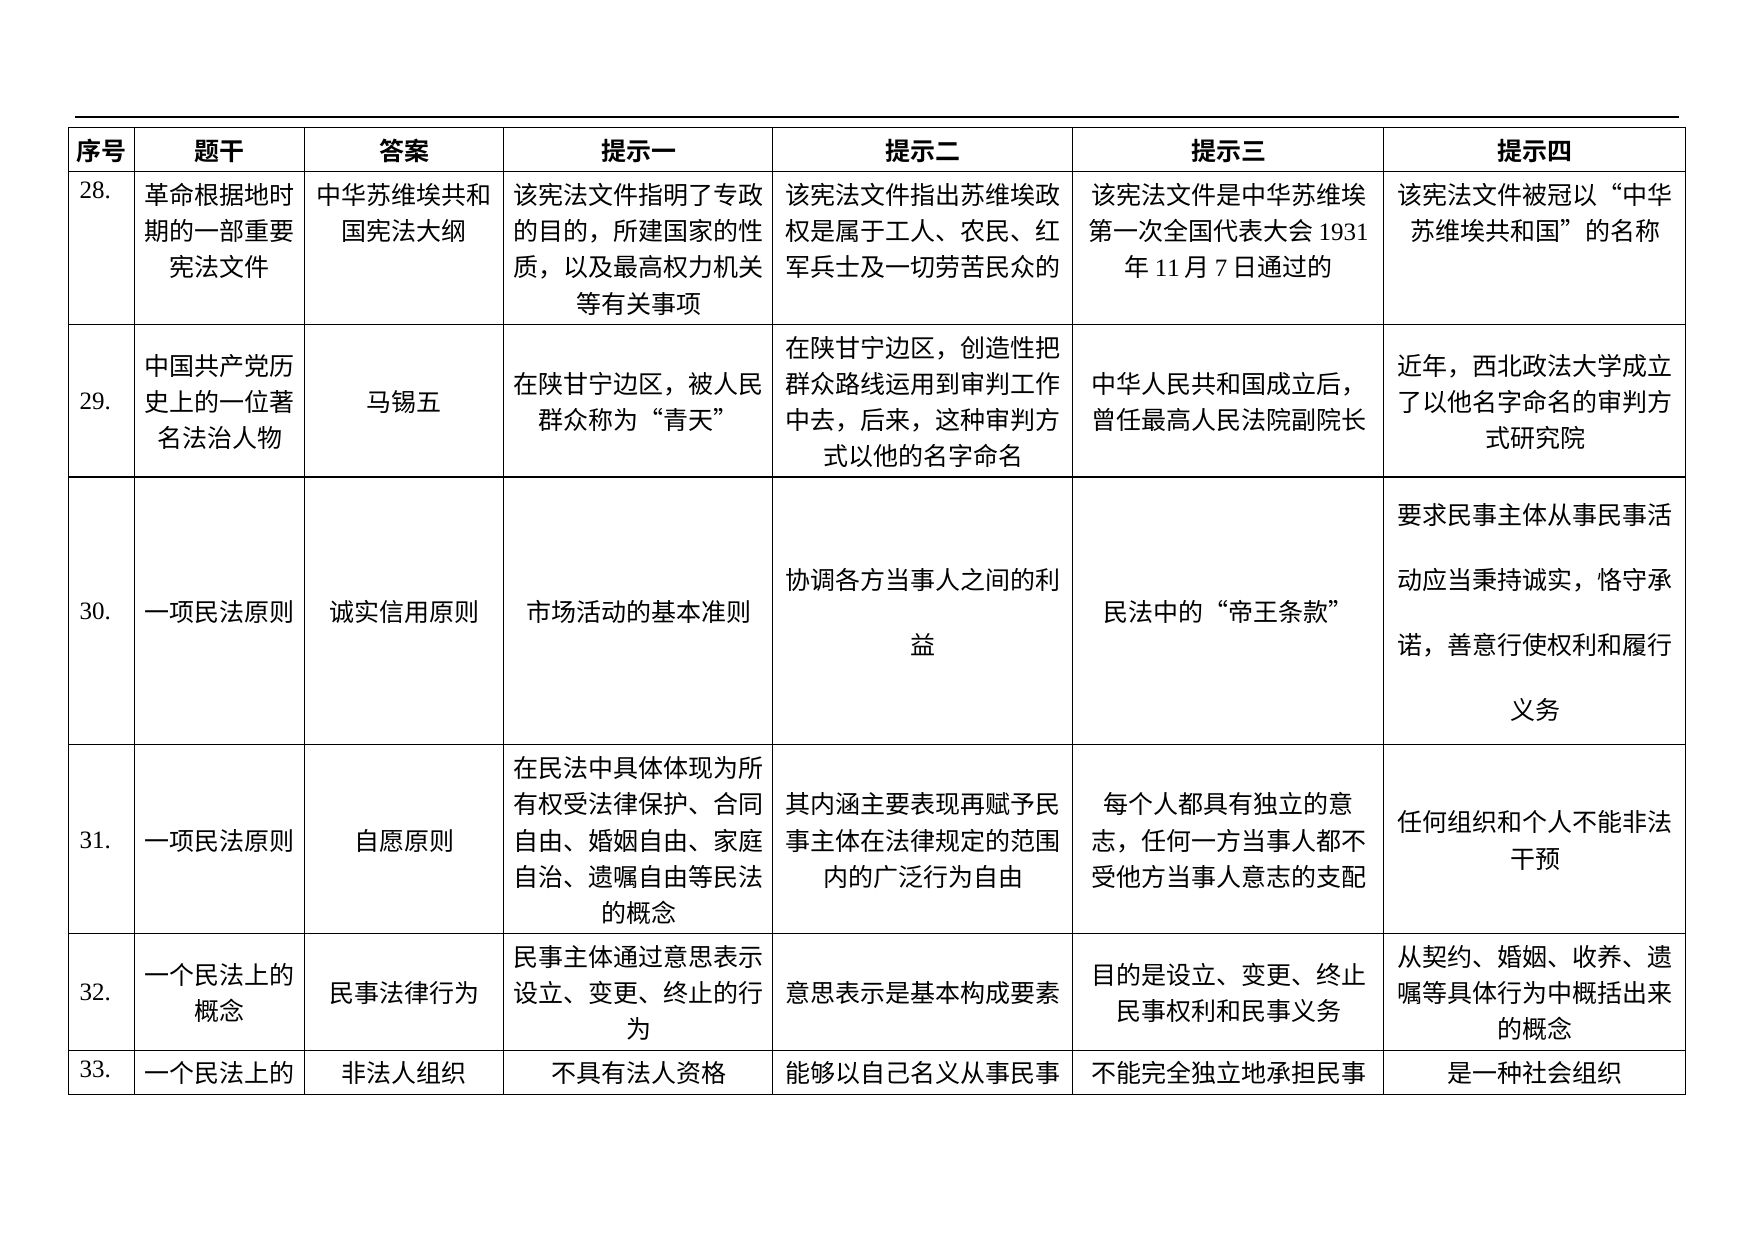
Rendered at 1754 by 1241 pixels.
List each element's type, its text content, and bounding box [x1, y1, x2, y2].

table_cell 能够以自己名义从事民事活动 [773, 1051, 1072, 1093]
table_cell 该宪法文件被冠以“中华苏维埃共和国”的名称 [1384, 172, 1685, 324]
table_cell 民事法律行为 [305, 934, 503, 1049]
table_cell 每个人都具有独立的意志，任何一方当事人都不受他方当事人意志的支配 [1073, 745, 1383, 933]
table_cell 是一种社会组织 [1384, 1051, 1685, 1093]
table_cell 民法中的“帝王条款” [1073, 478, 1383, 744]
table_header 题干 [135, 128, 304, 171]
table_cell 诚实信用原则 [305, 478, 503, 744]
table_header 提示二 [773, 128, 1072, 171]
table_cell 中华人民共和国成立后，曾任最高人民法院副院长 [1073, 325, 1383, 476]
table_cell 不能完全独立地承担民事责任 [1073, 1051, 1383, 1093]
table_cell 在陕甘宁边区，创造性把群众路线运用到审判工作中去，后来，这种审判方式以他的名字命名 [773, 325, 1072, 476]
table_header 提示三 [1073, 128, 1383, 171]
table_cell 近年，西北政法大学成立了以他名字命名的审判方式研究院 [1384, 325, 1685, 476]
table_header 提示一 [504, 128, 772, 171]
table_cell [69, 478, 134, 744]
table_header 答案 [305, 128, 503, 171]
table_cell [69, 1051, 134, 1093]
table_cell 在民法中具体体现为所有权受法律保护、合同自由、婚姻自由、家庭自治、遗嘱自由等民法的概念 [504, 745, 772, 933]
table_cell 革命根据地时期的一部重要宪法文件 [135, 172, 304, 324]
table_cell 一个民法上的概念 [135, 934, 304, 1049]
table_cell [69, 172, 134, 324]
table_cell 该宪法文件是中华苏维埃第一次全国代表大会1931年11月7日通过的 [1073, 172, 1383, 324]
table_cell 自愿原则 [305, 745, 503, 933]
table_cell 意思表示是基本构成要素 [773, 934, 1072, 1049]
table_cell 该宪法文件指出苏维埃政权是属于工人、农民、红军兵士及一切劳苦民众的 [773, 172, 1072, 324]
table_cell 不具有法人资格 [504, 1051, 772, 1093]
table_cell [69, 934, 134, 1049]
table_cell 一项民法原则 [135, 478, 304, 744]
table_cell 任何组织和个人不能非法干预 [1384, 745, 1685, 933]
table_cell 其内涵主要表现再赋予民事主体在法律规定的范围内的广泛行为自由 [773, 745, 1072, 933]
table_cell 在陕甘宁边区，被人民群众称为“青天” [504, 325, 772, 476]
table_cell [69, 325, 134, 476]
table_cell 非法人组织 [305, 1051, 503, 1093]
table_header 序号 [69, 128, 134, 171]
table_cell 一项民法原则 [135, 745, 304, 933]
table_cell 要求民事主体从事民事活动应当秉持诚实，恪守承诺，善意行使权利和履行义务 [1384, 478, 1685, 744]
table_cell 从契约、婚姻、收养、遗嘱等具体行为中概括出来的概念 [1384, 934, 1685, 1049]
table_cell 该宪法文件指明了专政的目的，所建国家的性质，以及最高权力机关等有关事项 [504, 172, 772, 324]
table_cell [69, 745, 134, 933]
table_cell 中国共产党历史上的一位著名法治人物 [135, 325, 304, 476]
table_header 提示四 [1384, 128, 1685, 171]
table_cell 中华苏维埃共和国宪法大纲 [305, 172, 503, 324]
table_cell 民事主体通过意思表示设立、变更、终止的行为 [504, 934, 772, 1049]
table_cell 目的是设立、变更、终止民事权利和民事义务 [1073, 934, 1383, 1049]
table_cell 一个民法上的概念 [135, 1051, 304, 1093]
table_cell 马锡五 [305, 325, 503, 476]
table_cell 协调各方当事人之间的利益 [773, 478, 1072, 744]
table_cell 市场活动的基本准则 [504, 478, 772, 744]
